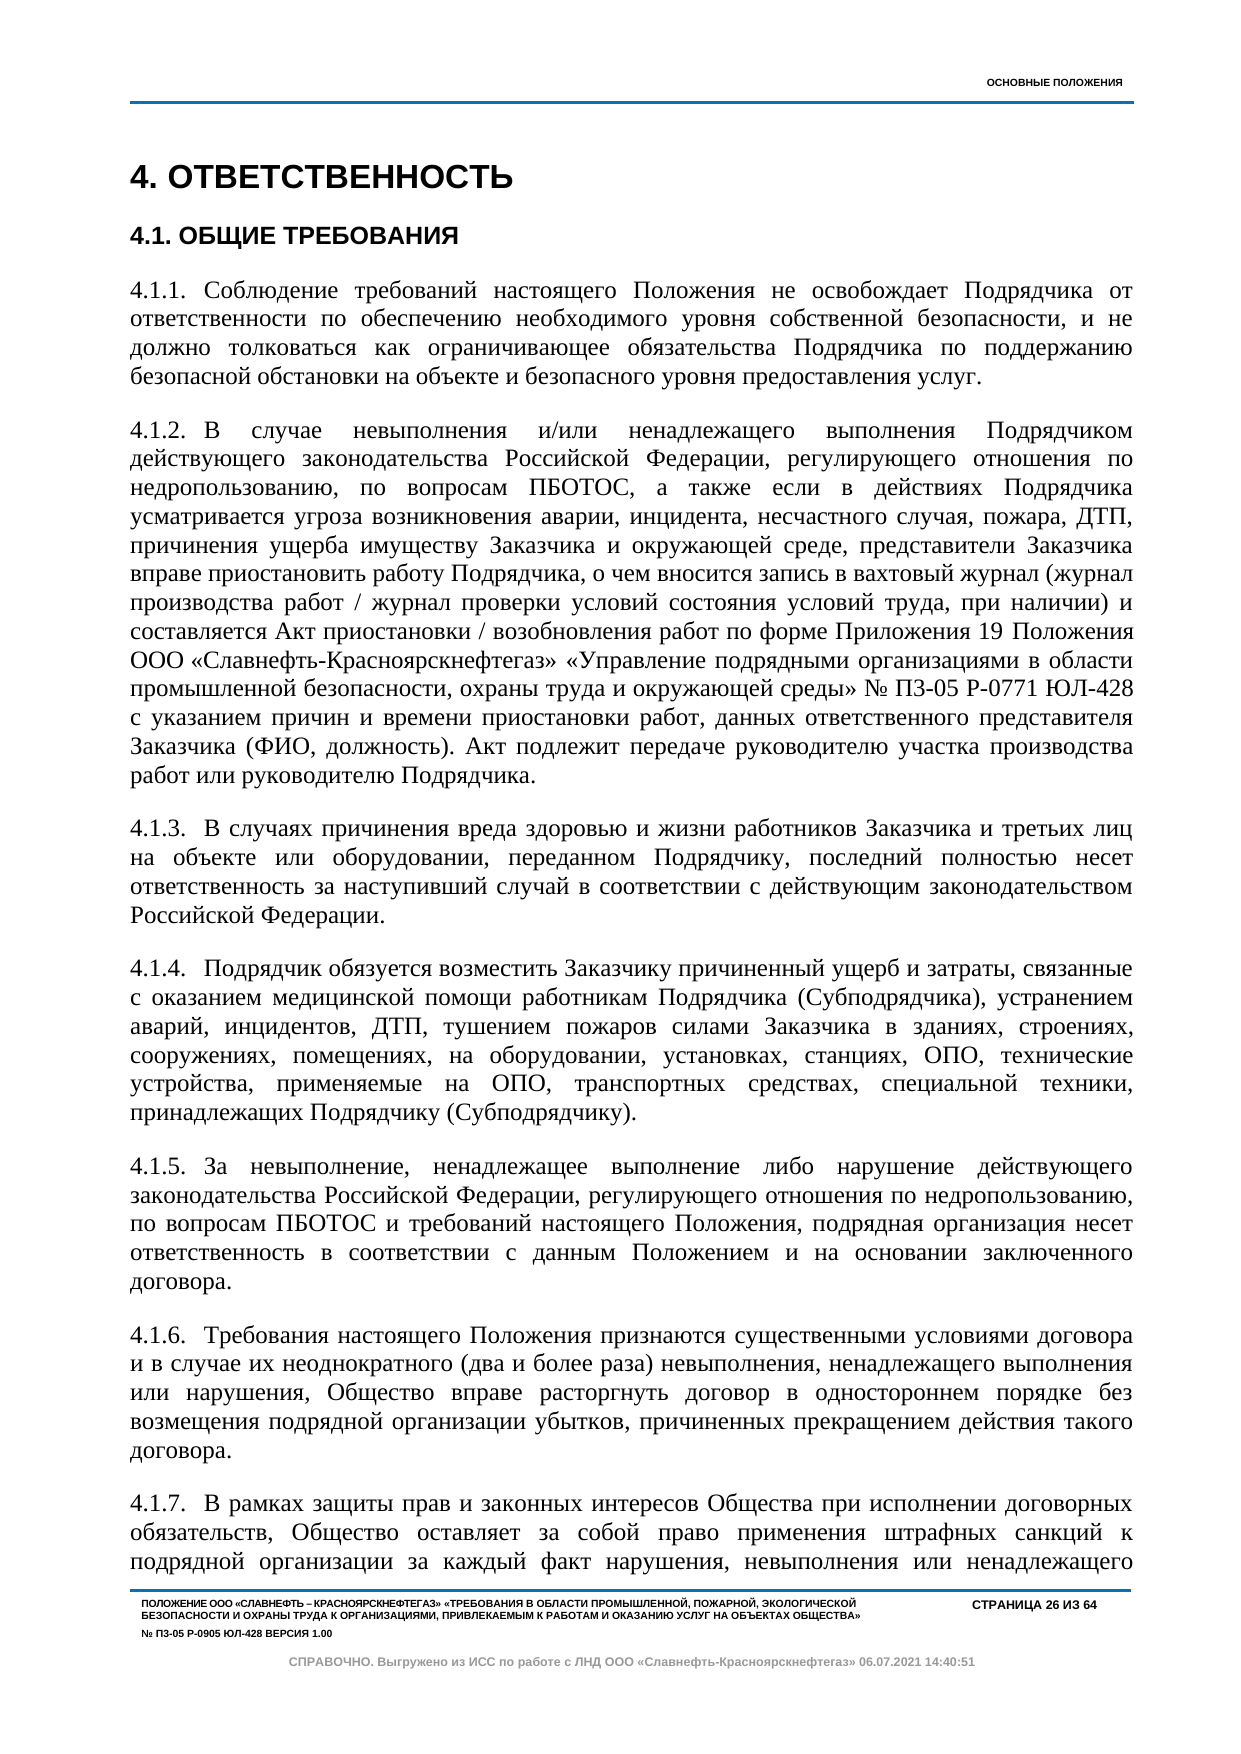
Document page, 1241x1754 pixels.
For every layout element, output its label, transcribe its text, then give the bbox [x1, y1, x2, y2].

list Подрядчик обязуется возместить Заказчику причиненный ущерб и затраты, связанные с оказанием медицинской помощи работникам Подрядчика (Субподрядчика), устранением аварий, инцидентов, ДТП, тушением пожаров силами Заказчика в зданиях, строениях, сооружениях, помещениях, на оборудовании, установках, станциях, ОПО, технические устройства, применяемые на ОПО, транспортных средствах, специальной техники, принадлежащих Подрядчику (Субподрядчику). [130, 953, 1134, 1126]
list Требования настоящего Положения признаются существенными условиями договора и в случае их неоднократного (два и более раза) невыполнения, ненадлежащего выполнения или нарушения, Общество вправе расторгнуть договор в одностороннем порядке без возмещения подрядной организации убытков, причиненных прекращением действия такого договора. [130, 1320, 1134, 1463]
list В случае невыполнения и/или ненадлежащего выполнения Подрядчиком действующего законодательства Российской Федерации, регулирующего отношения по недропользованию, по вопросам ПБОТОС, а также если в действиях Подрядчика усматривается угроза возникновения аварии, инцидента, несчастного случая, пожара, ДТП, причинения ущерба имуществу Заказчика и окружающей среде, представители Заказчика вправе приостановить работу Подрядчика, о чем вносится запись в вахтовый журнал (журнал производства работ / журнал проверки условий состояния условий труда, при наличии) и составляется Акт приостановки / возобновления работ по форме Приложения 19 Положения ООО «Славнефть-Красноярскнефтегаз» «Управление подрядными организациями в области промышленной безопасности, охраны труда и окружающей среды» № П3-05 Р-0771 ЮЛ-428 с указанием причин и времени приостановки работ, данных ответственного представителя Заказчика (ФИО, должность). Акт подлежит передаче руководителю участка производства работ или руководителю Подрядчика. [130, 415, 1134, 788]
subtitle ОТВЕТСТВЕННОСТЬ [130, 158, 1134, 196]
list В случаях причинения вреда здоровью и жизни работников Заказчика и третьих лиц на объекте или оборудовании, переданном Подрядчику, последний полностью несет ответственность за наступивший случай в соответствии с действующим законодательством Российской Федерации. [130, 813, 1134, 928]
subtitle 4.1. ОБЩИЕ ТРЕБОВАНИЯ [130, 221, 1134, 250]
list За невыполнение, ненадлежащее выполнение либо нарушение действующего законодательства Российской Федерации, регулирующего отношения по недропользованию, по вопросам ПБОТОС и требований настоящего Положения, подрядная организация несет ответственность в соответствии с данным Положением и на основании заключенного договора. [130, 1151, 1134, 1295]
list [130, 1488, 1134, 1575]
list Соблюдение требований настоящего Положения не освобождает Подрядчика от ответственности по обеспечению необходимого уровня собственной безопасности, и не должно толковаться как ограничивающее обязательства Подрядчика по поддержанию безопасной обстановки на объекте и безопасного уровня предоставления услуг. [130, 275, 1134, 390]
